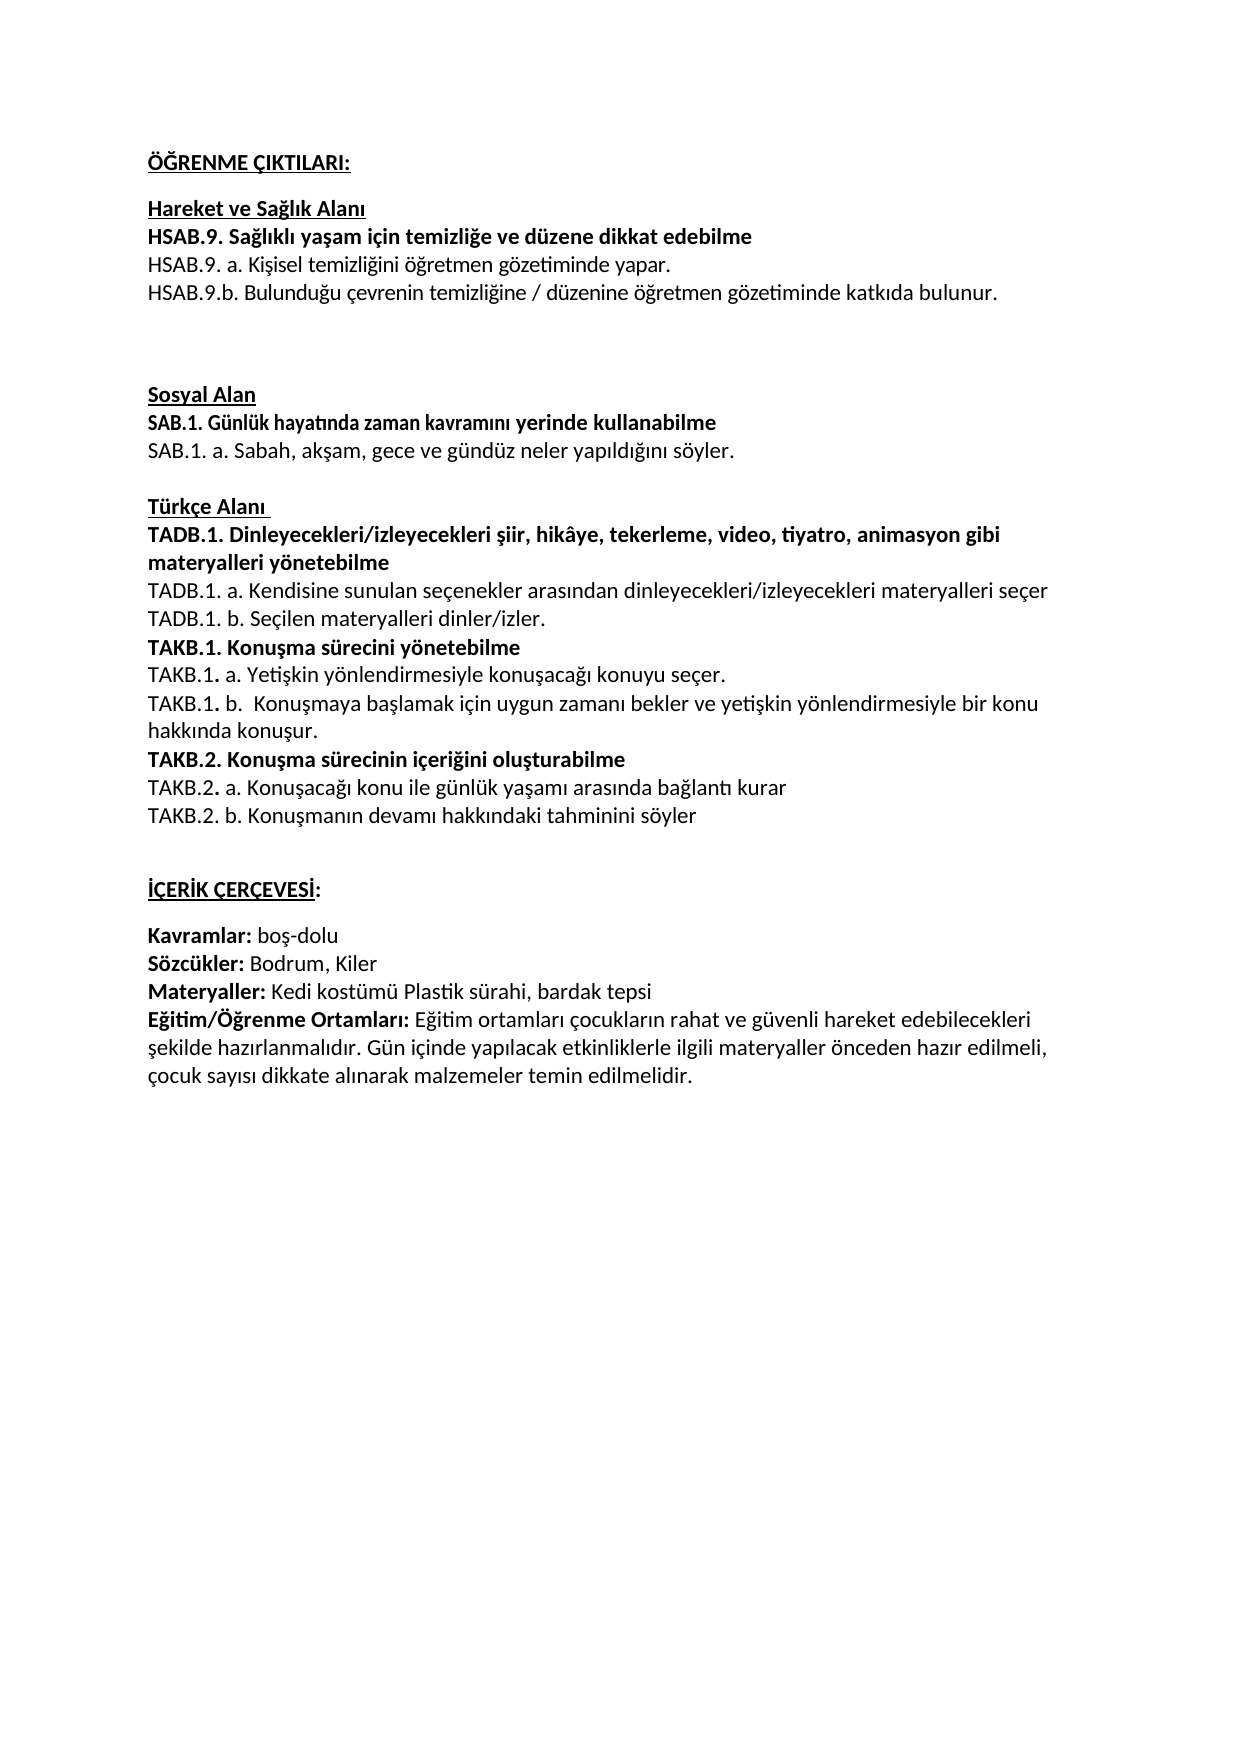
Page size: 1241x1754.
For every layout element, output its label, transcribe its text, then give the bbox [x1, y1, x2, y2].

text Sözcükler: Bodrum, Kiler [148, 949, 1093, 977]
text SAB.1. Günlük hayatında zaman kavramını yerinde kullanabilme [148, 408, 1093, 436]
text TADB.1. Dinleyecekleri/izleyecekleri şiir, hikâye, tekerleme, video, tiyatro, animasyon gibi materyalleri yönetebilme [148, 521, 1093, 577]
text TAKB.1. a. Yetişkin yönlendirmesiyle konuşacağı konuyu seçer. [148, 661, 1093, 689]
text Türkçe Alanı [148, 492, 1093, 521]
text Sosyal Alan [148, 380, 1093, 408]
text Hareket ve Sağlık Alanı [148, 194, 1093, 222]
text TAKB.1. Konuşma sürecini yönetebilme [148, 633, 1093, 661]
text ÖĞRENME ÇIKTILARI: [148, 148, 1093, 176]
text İÇERİK ÇERÇEVESİ: [148, 875, 1093, 903]
text TAKB.1. b. Konuşmaya başlamak için uygun zamanı bekler ve yetişkin yönlendirmesiyle bir konu hakkında konuşur. [148, 689, 1093, 745]
text Eğitim/Öğrenme Ortamları: Eğitim ortamları çocukların rahat ve güvenli hareket edebilecekleri şekilde hazırlanmalıdır. Gün içinde yapılacak etkinliklerle ilgili materyaller önceden hazır edilmeli, çocuk sayısı dikkate alınarak malzemeler temin edilmelidir. [148, 1006, 1093, 1089]
text TADB.1. a. Kendisine sunulan seçenekler arasından dinleyecekleri/izleyecekleri materyalleri seçer [148, 577, 1093, 604]
text TAKB.2. a. Konuşacağı konu ile günlük yaşamı arasında bağlantı kurar [148, 773, 1093, 801]
text HSAB.9. Sağlıklı yaşam için temizliğe ve düzene dikkat edebilme [148, 222, 1093, 250]
text Kavramlar: boş-dolu [148, 921, 1093, 949]
text SAB.1. a. Sabah, akşam, gece ve gündüz neler yapıldığını söyler. [148, 436, 1093, 464]
text HSAB.9. a. Kişisel temizliğini öğretmen gözetiminde yapar. [148, 250, 1093, 278]
text Materyaller: Kedi kostümü Plastik sürahi, bardak tepsi [148, 977, 1093, 1006]
text HSAB.9.b. Bulunduğu çevrenin temizliğine / düzenine öğretmen gözetiminde katkıda bulunur. [148, 278, 1093, 306]
text TAKB.2. b. Konuşmanın devamı hakkındaki tahminini söyler [148, 801, 1093, 829]
text TADB.1. b. Seçilen materyalleri dinler/izler. [148, 604, 1093, 633]
text TAKB.2. Konuşma sürecinin içeriğini oluşturabilme [148, 745, 1093, 773]
